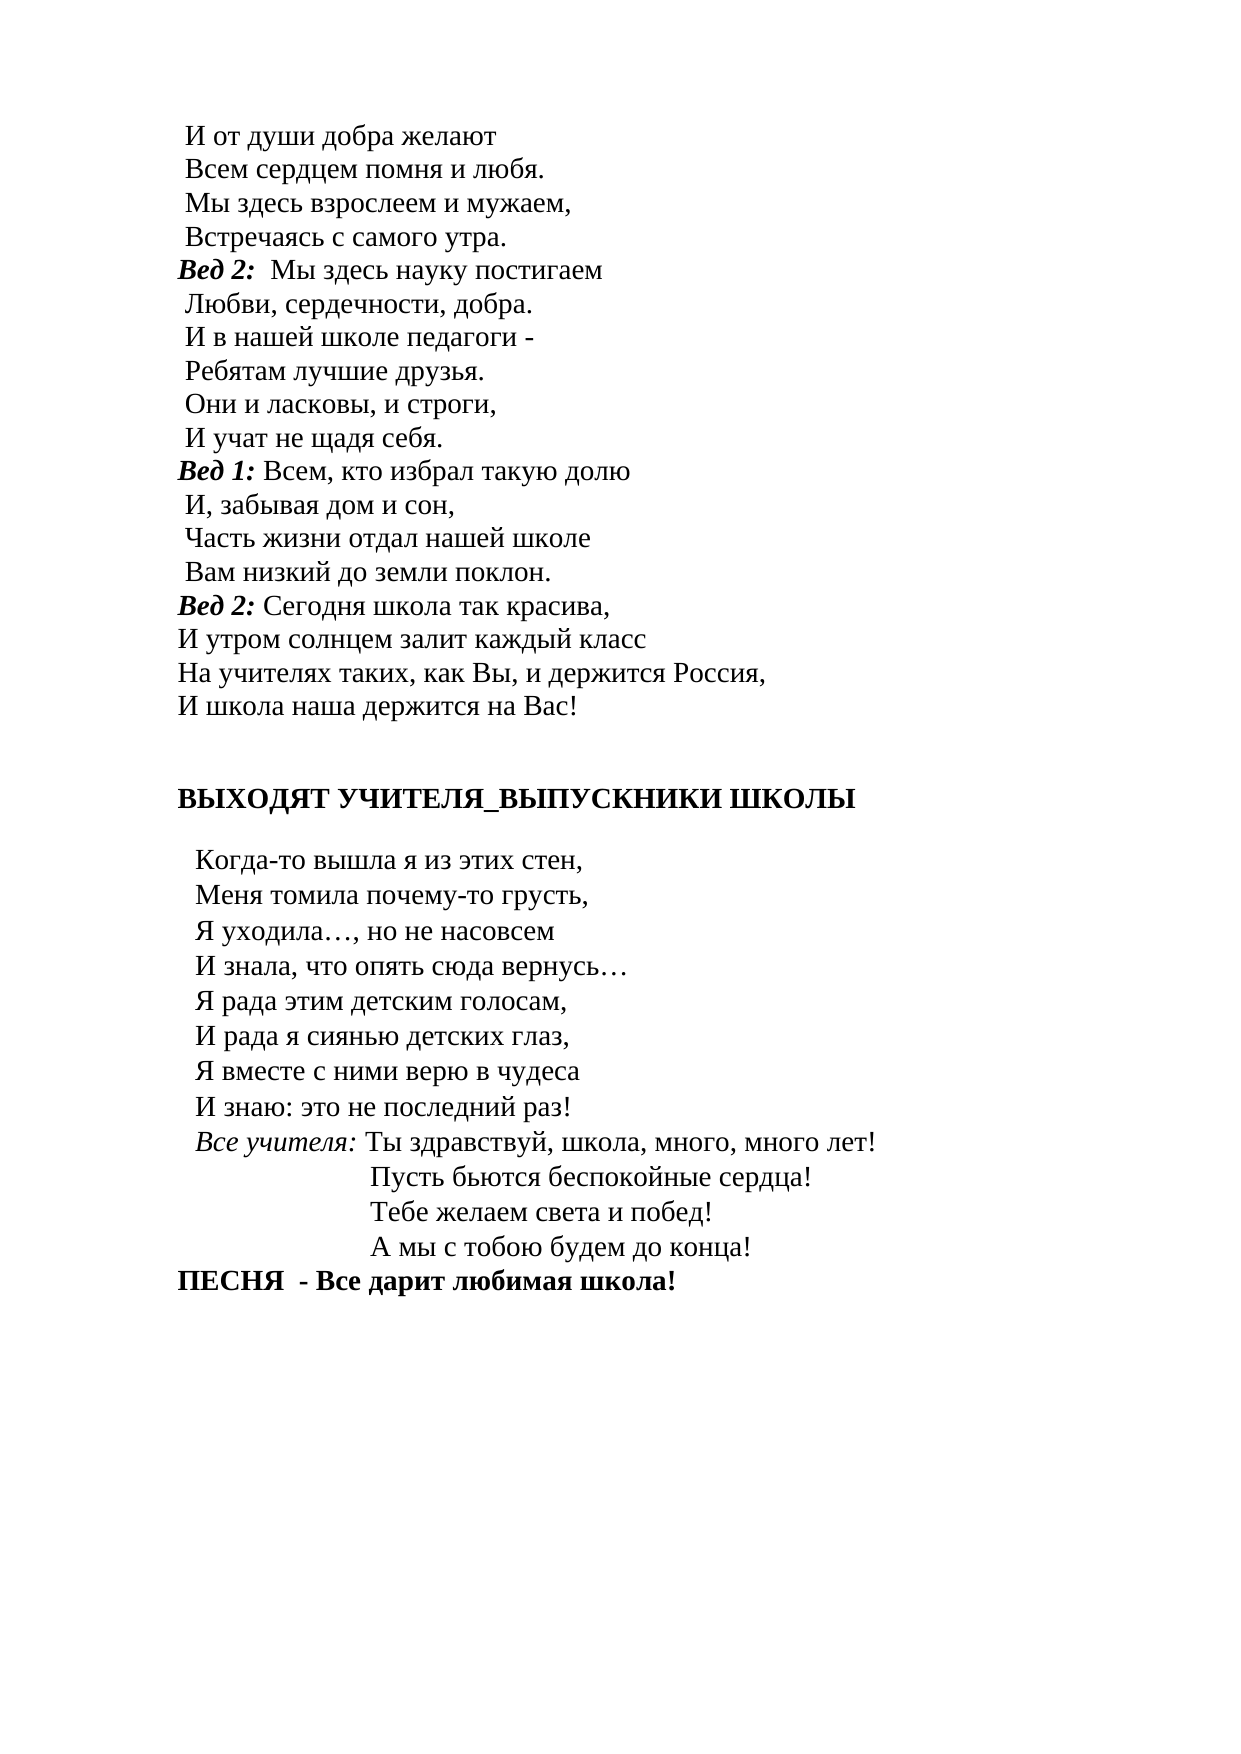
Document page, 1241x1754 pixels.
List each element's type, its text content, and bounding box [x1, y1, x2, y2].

text Встречаясь с самого утра. [177, 219, 1152, 252]
text Все учителя: Ты здравствуй, школа, много, много лет! [195, 1122, 1152, 1157]
text Я рада этим детским голосам, [195, 981, 1152, 1017]
text Когда-то вышла я из этих стен, [195, 841, 1152, 876]
text И от души добра желают [177, 118, 1152, 152]
text А мы с тобою будем до конца! [195, 1228, 1152, 1263]
text Вед 1: Всем, кто избрал такую долю [177, 453, 1152, 487]
text Пусть бьются беспокойные сердца! [195, 1157, 1152, 1193]
text Вед 2: Мы здесь науку постигаем [177, 252, 1152, 286]
text Я уходила…, но не насовсем [195, 911, 1152, 946]
text И знаю: это не последний раз! [195, 1087, 1152, 1122]
text Ребятам лучшие друзья. [177, 353, 1152, 386]
text ВЫХОДЯТ УЧИТЕЛЯ_ВЫПУСКНИКИ ШКОЛЫ [177, 781, 1152, 815]
text Всем сердцем помня и любя. [177, 152, 1152, 185]
text Любви, сердечности, добра. [177, 286, 1152, 319]
text И учат не щадя себя. [177, 420, 1152, 453]
text Часть жизни отдал нашей школе [177, 521, 1152, 554]
text Мы здесь взрослеем и мужаем, [177, 185, 1152, 219]
text Они и ласковы, и строги, [177, 386, 1152, 420]
text И в нашей школе педагоги - [177, 319, 1152, 353]
text Я вместе с ними верю в чудеса [195, 1052, 1152, 1087]
text Вед 2: Сегодня школа так красива, И утром солнцем залит каждый класс На учителях таких, как Вы, и держится Россия, И школа наша держится на Вас! [177, 588, 1152, 722]
text И знала, что опять сюда вернусь… [195, 946, 1152, 981]
text И, забывая дом и сон, [177, 487, 1152, 521]
text Меня томила почему-то грусть, [195, 876, 1152, 911]
text Вам низкий до земли поклон. [177, 554, 1152, 588]
text Тебе желаем света и побед! [195, 1193, 1152, 1228]
text ПЕСНЯ - Все дарит любимая школа! [177, 1263, 1152, 1297]
text И рада я сиянью детских глаз, [195, 1017, 1152, 1052]
